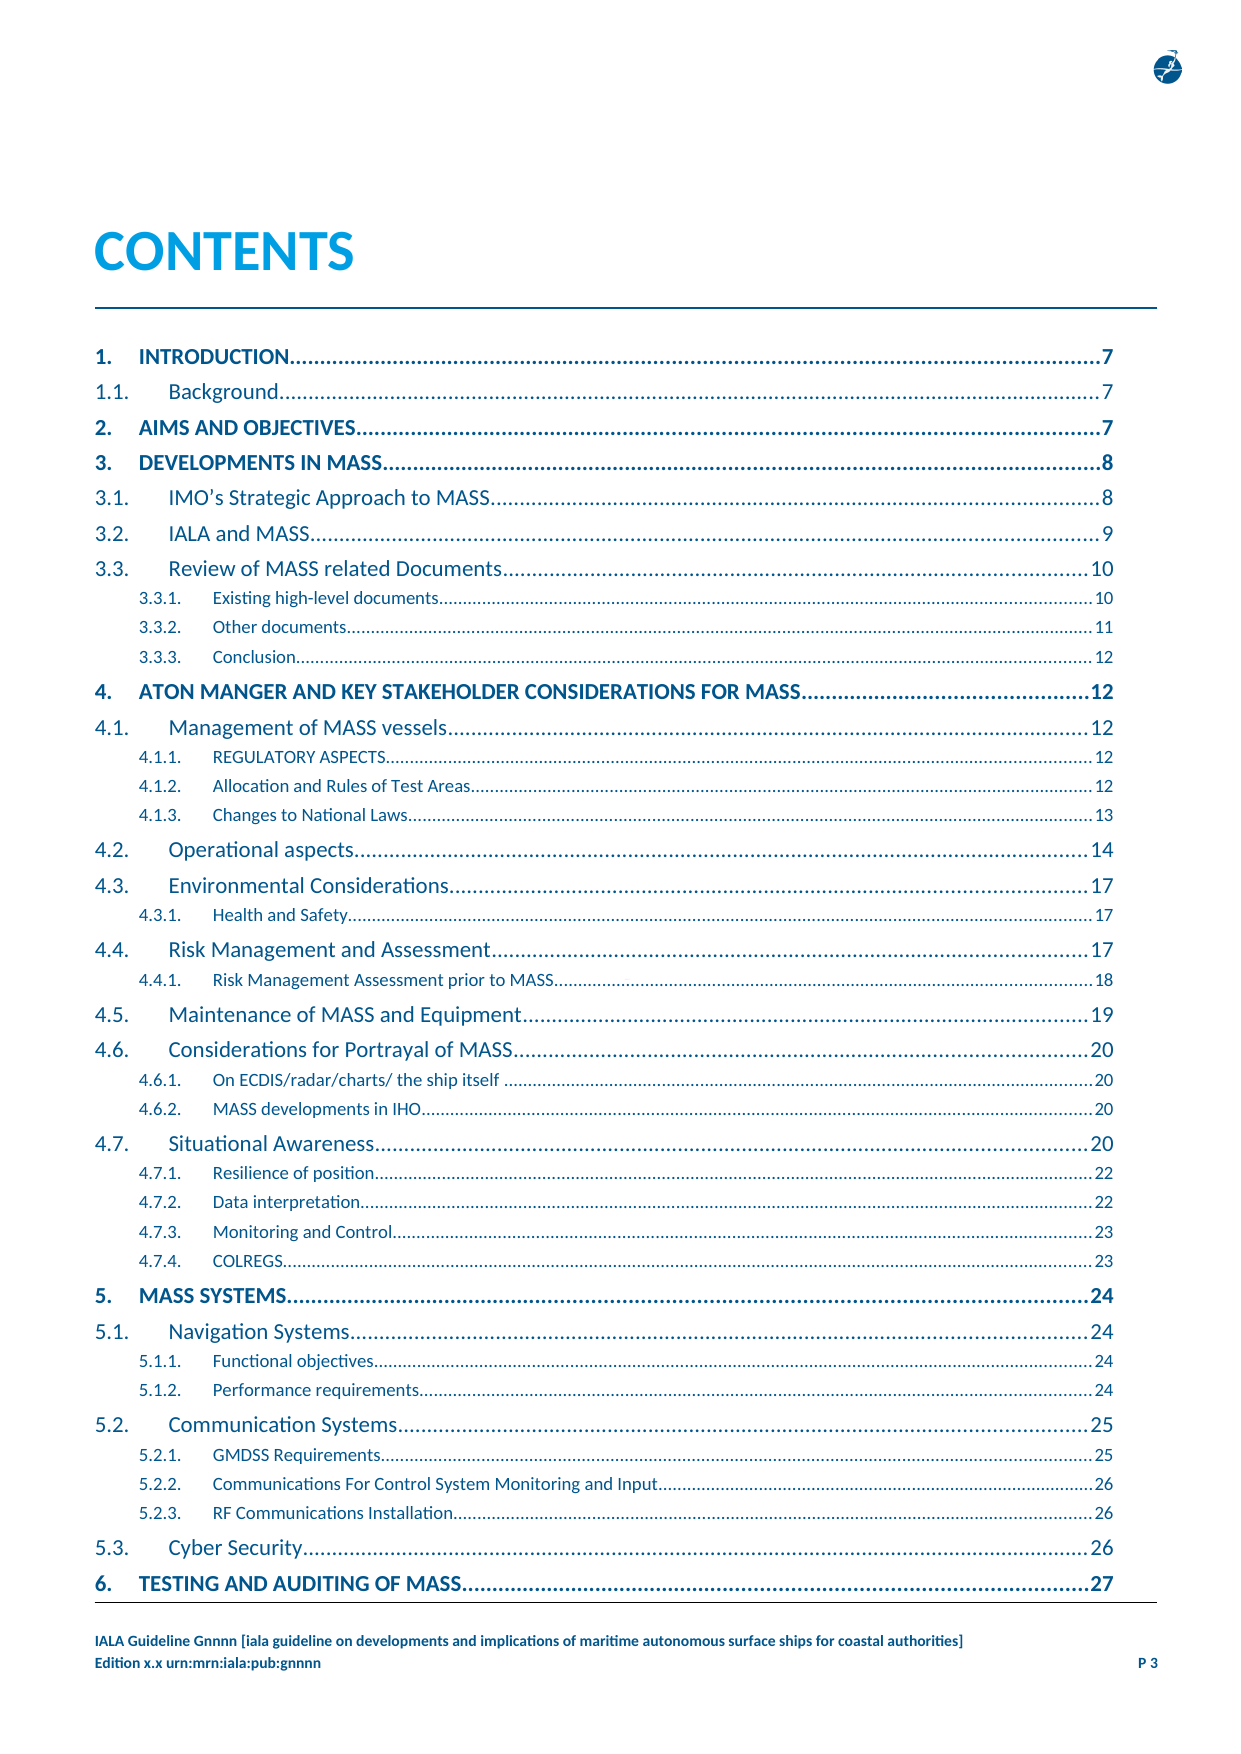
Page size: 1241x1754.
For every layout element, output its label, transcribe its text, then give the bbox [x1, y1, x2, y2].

text 4.1.2. Allocation and Rules of Test Areas 12 [139, 774, 1157, 797]
text 4.4.1. Risk Management Assessment prior to MASS 18 [139, 968, 1157, 991]
text 5.1.2. Performance requirements 24 [139, 1378, 1157, 1401]
text 3.3.1. Existing high-level documents 10 [139, 586, 1157, 609]
text 4.6. Considerations for Portrayal of MASS 20 [94, 1032, 1113, 1063]
text 1.1. Background 7 [94, 374, 1113, 405]
text 4.7.2. Data interpretation 22 [139, 1191, 1157, 1213]
text 4.7.3. Monitoring and Control 23 [139, 1220, 1157, 1243]
text 3. Developments in MASS 8 [94, 445, 1113, 476]
text 3.3.3. Conclusion 12 [139, 645, 1157, 668]
text 5.1.1. Functional objectives 24 [139, 1349, 1157, 1372]
text 3.2. IALA and MASS 9 [94, 516, 1113, 547]
text 5.1. Navigation Systems 24 [94, 1313, 1113, 1345]
text 4.3.1. Health and Safety 17 [139, 903, 1157, 926]
text 1. Introduction 7 [94, 338, 1113, 370]
text 4.4. Risk Management and Assessment 17 [94, 932, 1113, 963]
text 4. AtoN MANGER AND KEY STAKEHOLDER Considerations for MASS 12 [94, 674, 1113, 705]
text 4.7. Situational Awareness 20 [94, 1126, 1113, 1157]
text 4.3. Environmental Considerations 17 [94, 868, 1113, 899]
text 4.2. Operational aspects 14 [94, 832, 1113, 863]
text 4.7.1. Resilience of position 22 [139, 1161, 1157, 1184]
text 6. Testing and Auditing of MASS 27 [94, 1566, 1113, 1597]
text 4.1.1. Regulatory Aspects 12 [139, 745, 1157, 768]
text 5.3. Cyber Security 26 [94, 1530, 1113, 1561]
text 4.5. Maintenance of MASS and Equipment 19 [94, 997, 1113, 1028]
text 4.6.1. On ECDIS/radar/charts/ the ship itself 20 [139, 1068, 1157, 1091]
text 4.1.3. Changes to National Laws 13 [139, 803, 1157, 826]
picture [1122, 0, 1241, 119]
text 5.2.1. GMDSS Requirements 25 [139, 1443, 1157, 1466]
text 3.3.2. Other documents 11 [139, 616, 1157, 638]
text 3.3. Review of MASS related Documents 10 [94, 551, 1113, 582]
text 5. MASS Systems 24 [94, 1278, 1113, 1309]
text 5.2.3. RF Communications Installation 26 [139, 1501, 1157, 1524]
text 4.6.2. MASS developments in IHO 20 [139, 1097, 1157, 1120]
text 5.2. Communication Systems 25 [94, 1407, 1113, 1438]
text 4.7.4. COLREGS 23 [139, 1249, 1157, 1272]
text 2. Aims and Objectives 7 [94, 409, 1113, 441]
text 4.1. Management of MASS vessels 12 [94, 709, 1113, 741]
text 5.2.2. Communications For Control System Monitoring and Input 26 [139, 1472, 1157, 1495]
text 3.1. IMO’s Strategic Approach to MASS 8 [94, 480, 1113, 511]
